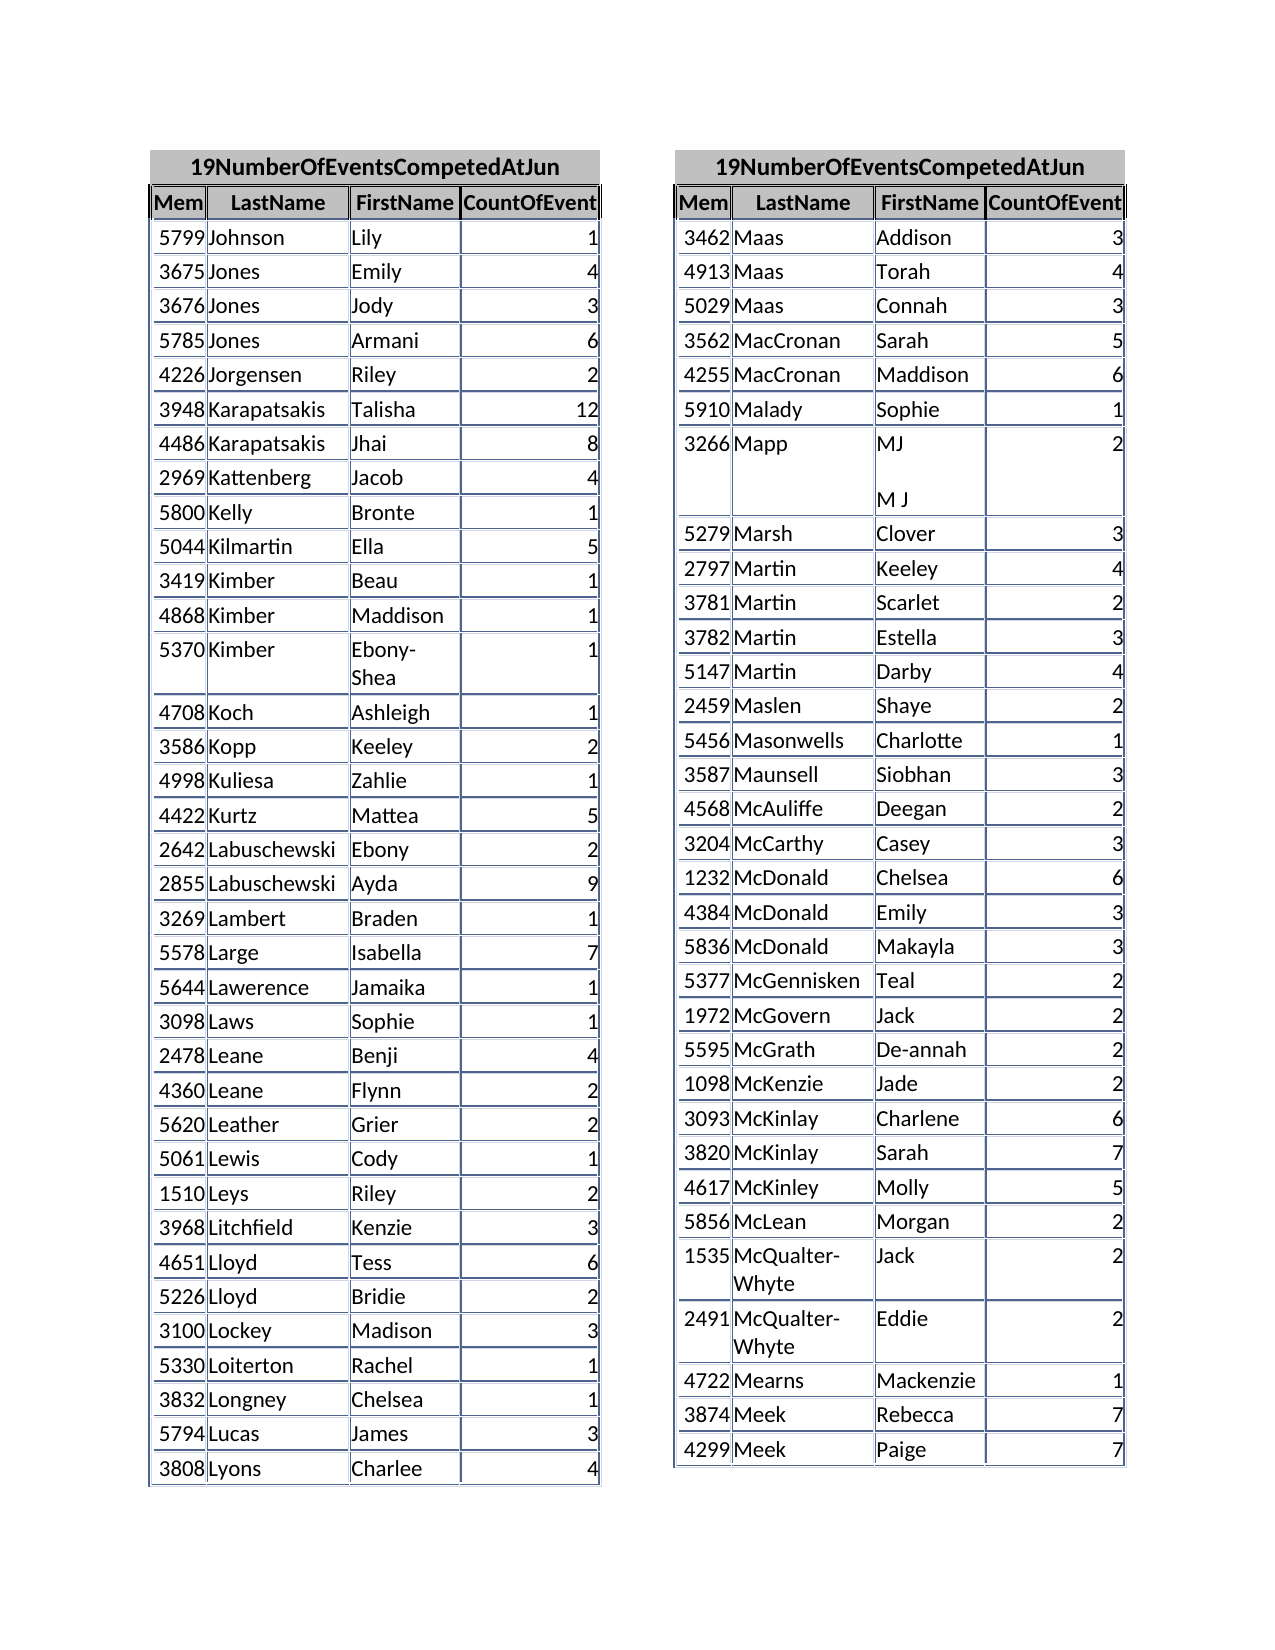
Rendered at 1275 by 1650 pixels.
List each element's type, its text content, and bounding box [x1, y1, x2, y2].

table_cell Jack [876, 1240, 984, 1299]
table_cell 1232 [677, 859, 730, 893]
table_cell McDonald [733, 931, 873, 962]
table_cell 2491 [677, 1299, 730, 1361]
table_cell 9 [460, 865, 600, 899]
table_cell 4 [987, 652, 1124, 687]
table_cell 5620 [152, 1105, 205, 1140]
table_cell Riley [351, 359, 459, 390]
table_cell Zahlie [351, 765, 459, 796]
table_cell Jody [351, 290, 459, 321]
table_cell 1 [462, 218, 599, 252]
table_cell Ebony [351, 834, 459, 865]
table_cell Martin [733, 553, 873, 583]
table_cell Marsh [733, 518, 873, 549]
table_cell Martin [733, 656, 873, 687]
table_cell Charlotte [876, 724, 984, 755]
table_cell Kattenberg [208, 462, 348, 493]
table_cell 7 [987, 1134, 1124, 1168]
table_cell Sarah [876, 325, 984, 356]
table_cell 2 [462, 727, 599, 762]
table_cell Grier [351, 1109, 459, 1140]
table_cell Lawerence [208, 971, 348, 1002]
table_cell 6 [985, 356, 1125, 390]
table_cell Labuschewski [208, 868, 348, 899]
table_cell Jacob [351, 462, 459, 493]
table_cell 3 [460, 287, 600, 321]
table_cell Ayda [351, 868, 459, 899]
table_cell Koch [208, 696, 348, 727]
table_cell 3462 [677, 218, 730, 252]
table_cell 4708 [150, 693, 205, 727]
table_cell Longney [208, 1384, 348, 1415]
table_cell 1 [462, 1380, 599, 1415]
table_cell 5644 [150, 968, 205, 1002]
table_cell Addison [876, 222, 984, 252]
table_cell 2459 [675, 687, 732, 721]
table_cell Leane [208, 1040, 348, 1071]
table_cell Connah [876, 290, 984, 321]
table_cell Teal [876, 965, 984, 996]
table_cell 1 [987, 390, 1123, 424]
table_cell 4 [460, 1449, 599, 1483]
table_cell 4 [462, 253, 599, 287]
table_cell 4 [460, 1037, 600, 1071]
table_cell 5370 [150, 631, 207, 693]
table_cell Chelsea [876, 862, 984, 893]
table_cell Kelly [208, 497, 348, 527]
table_cell 3782 [675, 618, 730, 652]
table_cell Rachel [351, 1349, 459, 1380]
table_cell 3269 [152, 899, 205, 933]
table_cell 1 [462, 596, 599, 631]
table_cell 5799 [152, 218, 205, 252]
table_cell Lloyd [208, 1246, 348, 1277]
table_cell 5578 [152, 934, 205, 968]
table_cell Jones [208, 325, 348, 356]
table_cell 2 [985, 962, 1125, 996]
table_cell Maas [733, 222, 873, 252]
table_cell Benji [351, 1040, 459, 1071]
table_cell Jhai [351, 428, 459, 459]
table_cell 1 [462, 693, 600, 727]
table_cell Isabella [351, 937, 459, 968]
table_cell McDonald [733, 862, 873, 893]
table_cell Cody [351, 1143, 459, 1174]
table_cell McGennisken [733, 965, 873, 996]
table_cell 4998 [150, 762, 207, 796]
table_cell Shaye [876, 690, 984, 721]
table_cell 5044 [152, 528, 205, 562]
table_cell 2 [985, 1065, 1125, 1099]
table_cell 2 [987, 1030, 1124, 1065]
table_cell Labuschewski [208, 834, 348, 865]
table_cell Sophie [876, 393, 984, 424]
table_cell MacCronan [733, 325, 873, 356]
table_cell Paige [875, 1434, 985, 1464]
table_cell Keeley [351, 731, 459, 762]
table_cell Loiterton [208, 1349, 348, 1380]
table_cell De-annah [876, 1034, 984, 1065]
table_cell 3419 [150, 562, 207, 596]
table_cell 3781 [677, 584, 730, 618]
table_cell Siobhan [876, 759, 984, 790]
table_cell Maddison [351, 600, 459, 631]
table_cell 3098 [152, 1002, 205, 1037]
table_cell Mackenzie [876, 1365, 984, 1396]
table_cell 3 [460, 1415, 600, 1449]
table_cell Kuliesa [208, 765, 348, 796]
table_cell Kimber [208, 634, 348, 693]
table_cell Meek [732, 1434, 875, 1464]
table_cell 3 [985, 287, 1125, 321]
table_cell 3204 [677, 824, 730, 858]
table_cell Deegan [876, 793, 984, 824]
table_cell Madison [351, 1315, 459, 1346]
table_cell Clover [876, 518, 984, 549]
table_cell 3 [987, 893, 1125, 927]
table_cell 2969 [150, 459, 207, 493]
table_cell Keeley [876, 553, 984, 583]
table_cell 4226 [150, 356, 207, 390]
table_cell 5794 [150, 1415, 207, 1449]
table_cell McKinlay [733, 1137, 873, 1168]
table_cell 3586 [152, 727, 205, 762]
table_cell MJ M J [876, 428, 984, 515]
table_cell Chelsea [351, 1384, 459, 1415]
table_cell 2 [985, 790, 1125, 824]
table_cell 1 [462, 1002, 599, 1037]
table_cell 5785 [152, 321, 205, 356]
table_cell Braden [351, 903, 459, 933]
table_cell Ebony-Shea [351, 634, 459, 693]
table_cell 4568 [675, 790, 732, 824]
table_cell 4360 [152, 1071, 205, 1105]
table_cell CountOfEvent [985, 184, 1125, 218]
table_cell 3832 [152, 1380, 205, 1415]
table_cell 3874 [675, 1396, 732, 1430]
table_cell 3 [985, 515, 1125, 549]
table_cell 3266 [677, 424, 730, 515]
table_cell Lyons [207, 1453, 350, 1483]
table_cell Maas [733, 256, 873, 287]
table_cell Kilmartin [208, 531, 348, 562]
table_cell 6 [462, 1243, 600, 1277]
table_cell Maas [733, 290, 873, 321]
table_cell Rebecca [876, 1399, 984, 1430]
table_cell 3 [462, 1209, 599, 1243]
table_cell Leys [208, 1178, 348, 1208]
table_cell 1 [460, 631, 600, 693]
table_cell Kenzie [351, 1212, 459, 1243]
table_cell 4384 [675, 893, 730, 927]
table_cell Maslen [733, 690, 873, 721]
table_cell 4 [987, 549, 1124, 583]
table_cell Riley [351, 1178, 459, 1208]
table_cell Ella [351, 531, 459, 562]
table_cell Charlee [350, 1453, 460, 1483]
table_cell Mattea [351, 799, 459, 830]
table_cell 3675 [152, 253, 205, 287]
table_cell MacCronan [733, 359, 873, 390]
table_cell 1 [460, 1140, 600, 1174]
table_cell 4486 [152, 424, 205, 459]
table_cell 2 [987, 584, 1124, 618]
table_cell Bridie [351, 1281, 459, 1312]
table_cell Sophie [351, 1006, 459, 1037]
table_cell McCarthy [733, 828, 873, 858]
table_cell 3562 [677, 321, 730, 356]
table_cell Makayla [876, 931, 984, 962]
table_cell 5226 [152, 1277, 205, 1312]
table_cell Kopp [208, 731, 348, 762]
table_cell LastName [208, 187, 348, 218]
table_cell Leather [208, 1109, 348, 1140]
table_cell 4 [460, 459, 600, 493]
table_cell 4868 [152, 596, 205, 631]
table_cell 3676 [150, 287, 207, 321]
table_cell Scarlet [876, 587, 984, 618]
table_cell Bronte [351, 497, 459, 527]
table_cell Jack [876, 999, 984, 1030]
table_cell LastName [733, 187, 873, 218]
table_cell McAuliffe [733, 793, 873, 824]
table_cell 5 [987, 1168, 1125, 1202]
table_cell 2642 [152, 830, 205, 865]
table_cell Tess [351, 1246, 459, 1277]
table_cell 1 [460, 562, 600, 596]
table_cell Emily [876, 896, 984, 927]
table_cell 3 [460, 1312, 600, 1346]
table_cell McGrath [733, 1034, 873, 1065]
table_cell 3968 [152, 1209, 205, 1243]
table_cell 1535 [675, 1237, 732, 1299]
table_cell 5147 [677, 652, 730, 687]
table_cell 3 [987, 927, 1124, 962]
table_cell Ashleigh [351, 696, 459, 727]
table_cell Kimber [208, 600, 348, 631]
table_cell 2855 [150, 865, 207, 899]
table_cell 3 [987, 218, 1124, 252]
table_cell 3100 [150, 1312, 207, 1346]
table_cell Lucas [208, 1418, 348, 1449]
table_cell Mem [150, 184, 207, 218]
table_header 19NumberOfEventsCompetedAtJun [150, 150, 600, 184]
table_cell 1098 [675, 1065, 732, 1099]
table_cell Jones [208, 290, 348, 321]
table_cell Darby [876, 656, 984, 687]
table_cell Kimber [208, 565, 348, 596]
table_cell Leane [208, 1074, 348, 1105]
table_cell Jamaika [351, 971, 459, 1002]
table_cell Kurtz [208, 799, 348, 830]
table_cell 5800 [152, 493, 205, 527]
table_cell 5061 [150, 1140, 207, 1174]
table_cell Mearns [733, 1365, 873, 1396]
table_cell Johnson [208, 222, 348, 252]
table_cell 2 [460, 356, 600, 390]
table_cell 2 [987, 1299, 1123, 1361]
table_cell 1 [462, 968, 600, 1002]
table_cell Lockey [208, 1315, 348, 1346]
table_cell 2 [987, 424, 1124, 515]
table_cell Emily [351, 256, 459, 287]
table_cell Lewis [208, 1143, 348, 1174]
table_cell McKenzie [733, 1068, 873, 1099]
table_cell 5 [462, 528, 599, 562]
table_cell 7 [985, 1396, 1125, 1430]
table_cell McDonald [733, 896, 873, 927]
table_cell 1 [987, 721, 1123, 755]
table_cell 5279 [675, 515, 732, 549]
table_cell 5856 [677, 1202, 730, 1237]
table_cell Litchfield [208, 1212, 348, 1243]
table_cell 2 [985, 687, 1125, 721]
table_cell Lloyd [208, 1281, 348, 1312]
table_cell Mem [675, 184, 732, 218]
table_cell 4722 [677, 1361, 730, 1396]
table_cell 1 [462, 899, 599, 933]
table_cell 3 [987, 755, 1124, 790]
table_cell 7 [985, 1430, 1124, 1464]
table_cell 4422 [152, 796, 205, 830]
table_cell FirstName [351, 187, 459, 218]
table_cell 5836 [677, 927, 730, 962]
table_cell 1972 [677, 996, 730, 1030]
table_cell Karapatsakis [208, 393, 348, 424]
table_cell McQualter-Whyte [733, 1240, 873, 1299]
table_cell Armani [351, 325, 459, 356]
table_cell Maddison [876, 359, 984, 390]
table_cell Masonwells [733, 724, 873, 755]
table_cell 4617 [675, 1168, 730, 1202]
table_cell 2 [462, 1174, 599, 1208]
table_cell 4913 [677, 253, 730, 287]
table_cell 2797 [677, 549, 730, 583]
table_cell Flynn [351, 1074, 459, 1105]
table_cell 2 [987, 1202, 1124, 1237]
table_cell Charlene [876, 1103, 984, 1133]
table_cell 2 [462, 830, 599, 865]
table_cell 1 [462, 1346, 598, 1380]
table_cell 5595 [677, 1030, 730, 1065]
table_cell Jones [208, 256, 348, 287]
table_header 19NumberOfEventsCompetedAtJun [675, 150, 1125, 184]
table_cell Lily [351, 222, 459, 252]
table_cell 4 [987, 253, 1124, 287]
table_cell 3 [987, 824, 1124, 858]
table_cell CountOfEvent [460, 184, 600, 218]
table_cell 5377 [675, 962, 732, 996]
table_cell 2478 [150, 1037, 207, 1071]
table_cell Estella [876, 621, 984, 652]
table_cell 7 [462, 934, 599, 968]
table_cell McKinlay [733, 1103, 873, 1133]
table_cell Large [208, 937, 348, 968]
table_cell 12 [462, 390, 598, 424]
table_cell FirstName [876, 187, 984, 218]
table_cell 5 [462, 796, 598, 830]
table_cell 5330 [152, 1346, 205, 1380]
table_cell 3948 [152, 390, 205, 424]
table_cell Eddie [876, 1302, 984, 1361]
table_cell Mapp [733, 428, 873, 515]
table_cell Talisha [351, 393, 459, 424]
table_cell Jorgensen [208, 359, 348, 390]
table_cell Martin [733, 621, 873, 652]
table_cell McLean [733, 1206, 873, 1237]
table_cell Lambert [208, 903, 348, 933]
table_cell 2 [462, 1105, 599, 1140]
table_cell James [351, 1418, 459, 1449]
table_cell 5 [987, 321, 1124, 356]
table_cell McGovern [733, 999, 873, 1030]
table_cell 5910 [677, 390, 730, 424]
table_cell 3820 [677, 1134, 730, 1168]
table_cell 3587 [677, 755, 730, 790]
table_cell 3808 [152, 1449, 207, 1483]
table_cell Maunsell [733, 759, 873, 790]
table_cell 1 [987, 1361, 1124, 1396]
table_cell Karapatsakis [208, 428, 348, 459]
table_cell 5456 [677, 721, 730, 755]
table_cell 6 [462, 321, 599, 356]
table_cell 4651 [150, 1243, 205, 1277]
table_cell 2 [985, 1237, 1125, 1299]
table_cell Jade [876, 1068, 984, 1099]
table_cell McKinley [733, 1171, 873, 1202]
table_cell 4299 [677, 1430, 732, 1464]
table_cell 5029 [675, 287, 732, 321]
table_cell Martin [733, 587, 873, 618]
table_cell 2 [462, 1277, 599, 1312]
table_cell 1 [460, 762, 600, 796]
table_cell Malady [733, 393, 873, 424]
table_cell McQualter-Whyte [733, 1302, 873, 1361]
table_cell 6 [987, 1099, 1124, 1133]
table_cell 3 [987, 618, 1125, 652]
table_cell Torah [876, 256, 984, 287]
table_cell 2 [462, 1071, 598, 1105]
table_cell 1510 [152, 1174, 205, 1208]
table_cell Molly [876, 1171, 984, 1202]
table_cell Laws [208, 1006, 348, 1037]
table_cell Sarah [876, 1137, 984, 1168]
table_cell Casey [876, 828, 984, 858]
table_cell Morgan [876, 1206, 984, 1237]
table_cell Beau [351, 565, 459, 596]
table_cell 4255 [675, 356, 732, 390]
table_cell 2 [987, 996, 1123, 1030]
table_cell 1 [462, 493, 599, 527]
table_cell Meek [733, 1399, 873, 1430]
table_cell 8 [462, 424, 599, 459]
table_cell 6 [987, 859, 1124, 893]
table_cell 3093 [677, 1099, 730, 1133]
